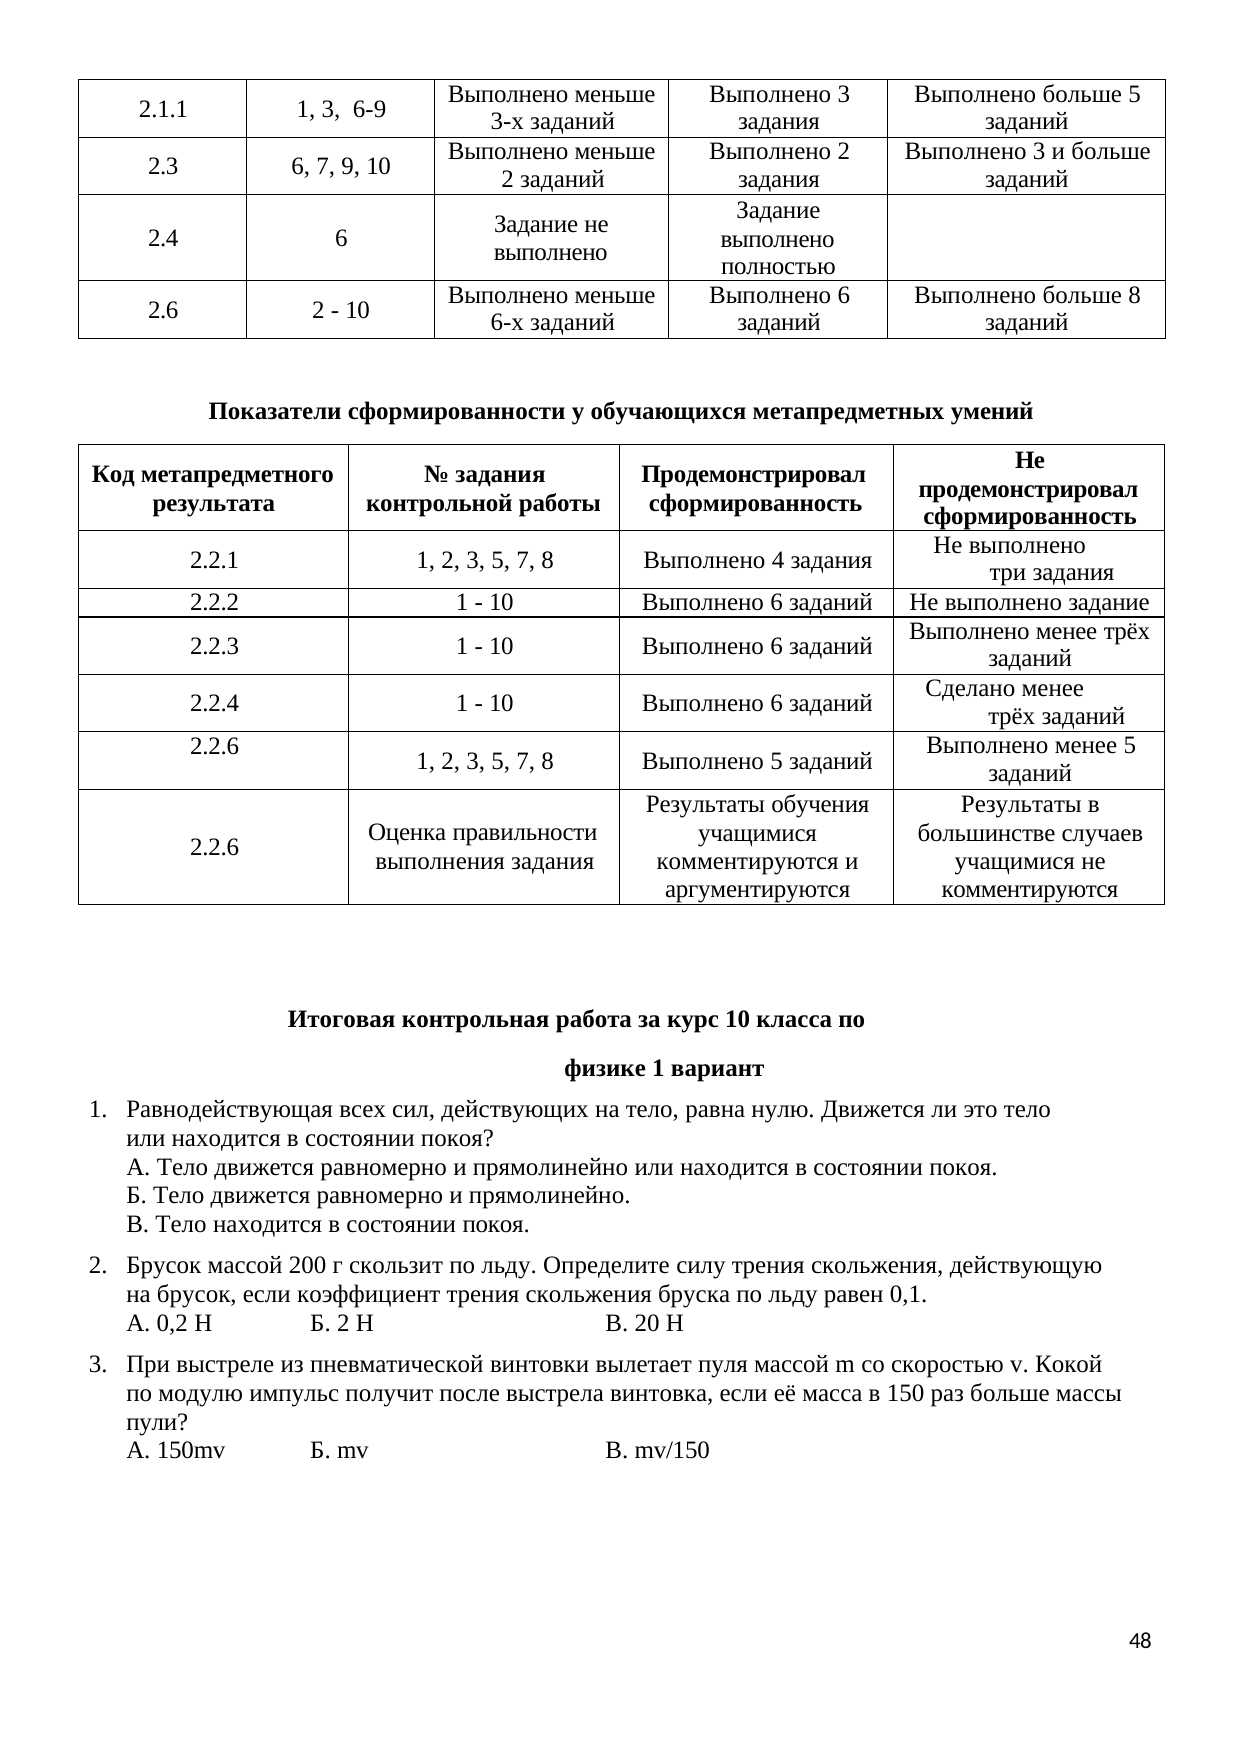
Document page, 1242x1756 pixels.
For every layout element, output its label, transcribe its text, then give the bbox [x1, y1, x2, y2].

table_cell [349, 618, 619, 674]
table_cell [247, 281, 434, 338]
text А. 0,2 Н Б. 2 Н В. 20 Н [126, 1308, 1197, 1337]
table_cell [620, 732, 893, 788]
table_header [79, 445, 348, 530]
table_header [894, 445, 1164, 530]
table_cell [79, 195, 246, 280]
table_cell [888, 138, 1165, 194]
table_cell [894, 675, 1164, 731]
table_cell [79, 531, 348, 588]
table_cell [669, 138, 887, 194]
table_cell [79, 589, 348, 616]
list Брусок массой 200 г скользит по льду. Определите силу трения скольжения, действующую на брусок, если коэффициент трения скольжения бруска по льду равен 0,1. [88, 1250, 1129, 1308]
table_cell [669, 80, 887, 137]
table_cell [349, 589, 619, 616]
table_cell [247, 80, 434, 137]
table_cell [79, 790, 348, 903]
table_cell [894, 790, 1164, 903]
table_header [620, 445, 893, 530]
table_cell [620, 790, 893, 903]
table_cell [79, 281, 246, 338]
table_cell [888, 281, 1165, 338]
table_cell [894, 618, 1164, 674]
list Равнодействующая всех сил, действующих на тело, равна нулю. Движется ли это тело или находится в состоянии покоя? [88, 1094, 1092, 1152]
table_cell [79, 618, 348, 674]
text А. Тело движется равномерно и прямолинейно или находится в состоянии покоя. Б. Тело движется равномерно и прямолинейно. [126, 1152, 1009, 1209]
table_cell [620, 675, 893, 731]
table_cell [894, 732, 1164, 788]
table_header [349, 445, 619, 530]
list При выстреле из пневматической винтовки вылетает пуля массой m со скоростью v. Кокой по модулю импульс получит после выстрела винтовка, если её масса в 150 раз больше массы пули? [88, 1349, 1132, 1436]
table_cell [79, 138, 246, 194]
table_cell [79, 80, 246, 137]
text Показатели сформированности у обучающихся метапредметных умений [87, 396, 1154, 425]
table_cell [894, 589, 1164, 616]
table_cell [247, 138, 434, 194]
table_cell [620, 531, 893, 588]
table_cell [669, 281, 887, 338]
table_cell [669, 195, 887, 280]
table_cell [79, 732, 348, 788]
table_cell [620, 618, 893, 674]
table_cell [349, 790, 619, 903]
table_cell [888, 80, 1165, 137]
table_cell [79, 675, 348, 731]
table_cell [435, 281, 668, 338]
text А. 150mv Б. mv В. mv/150 [126, 1436, 1197, 1464]
text Итоговая контрольная работа за курс 10 класса по физике 1 вариант [288, 984, 952, 1082]
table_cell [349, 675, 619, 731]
text В. Тело находится в состоянии покоя. [126, 1209, 1197, 1238]
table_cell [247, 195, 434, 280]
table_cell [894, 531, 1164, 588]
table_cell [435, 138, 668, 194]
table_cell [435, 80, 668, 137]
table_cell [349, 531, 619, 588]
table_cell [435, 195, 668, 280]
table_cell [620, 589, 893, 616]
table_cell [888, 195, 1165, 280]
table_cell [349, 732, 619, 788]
